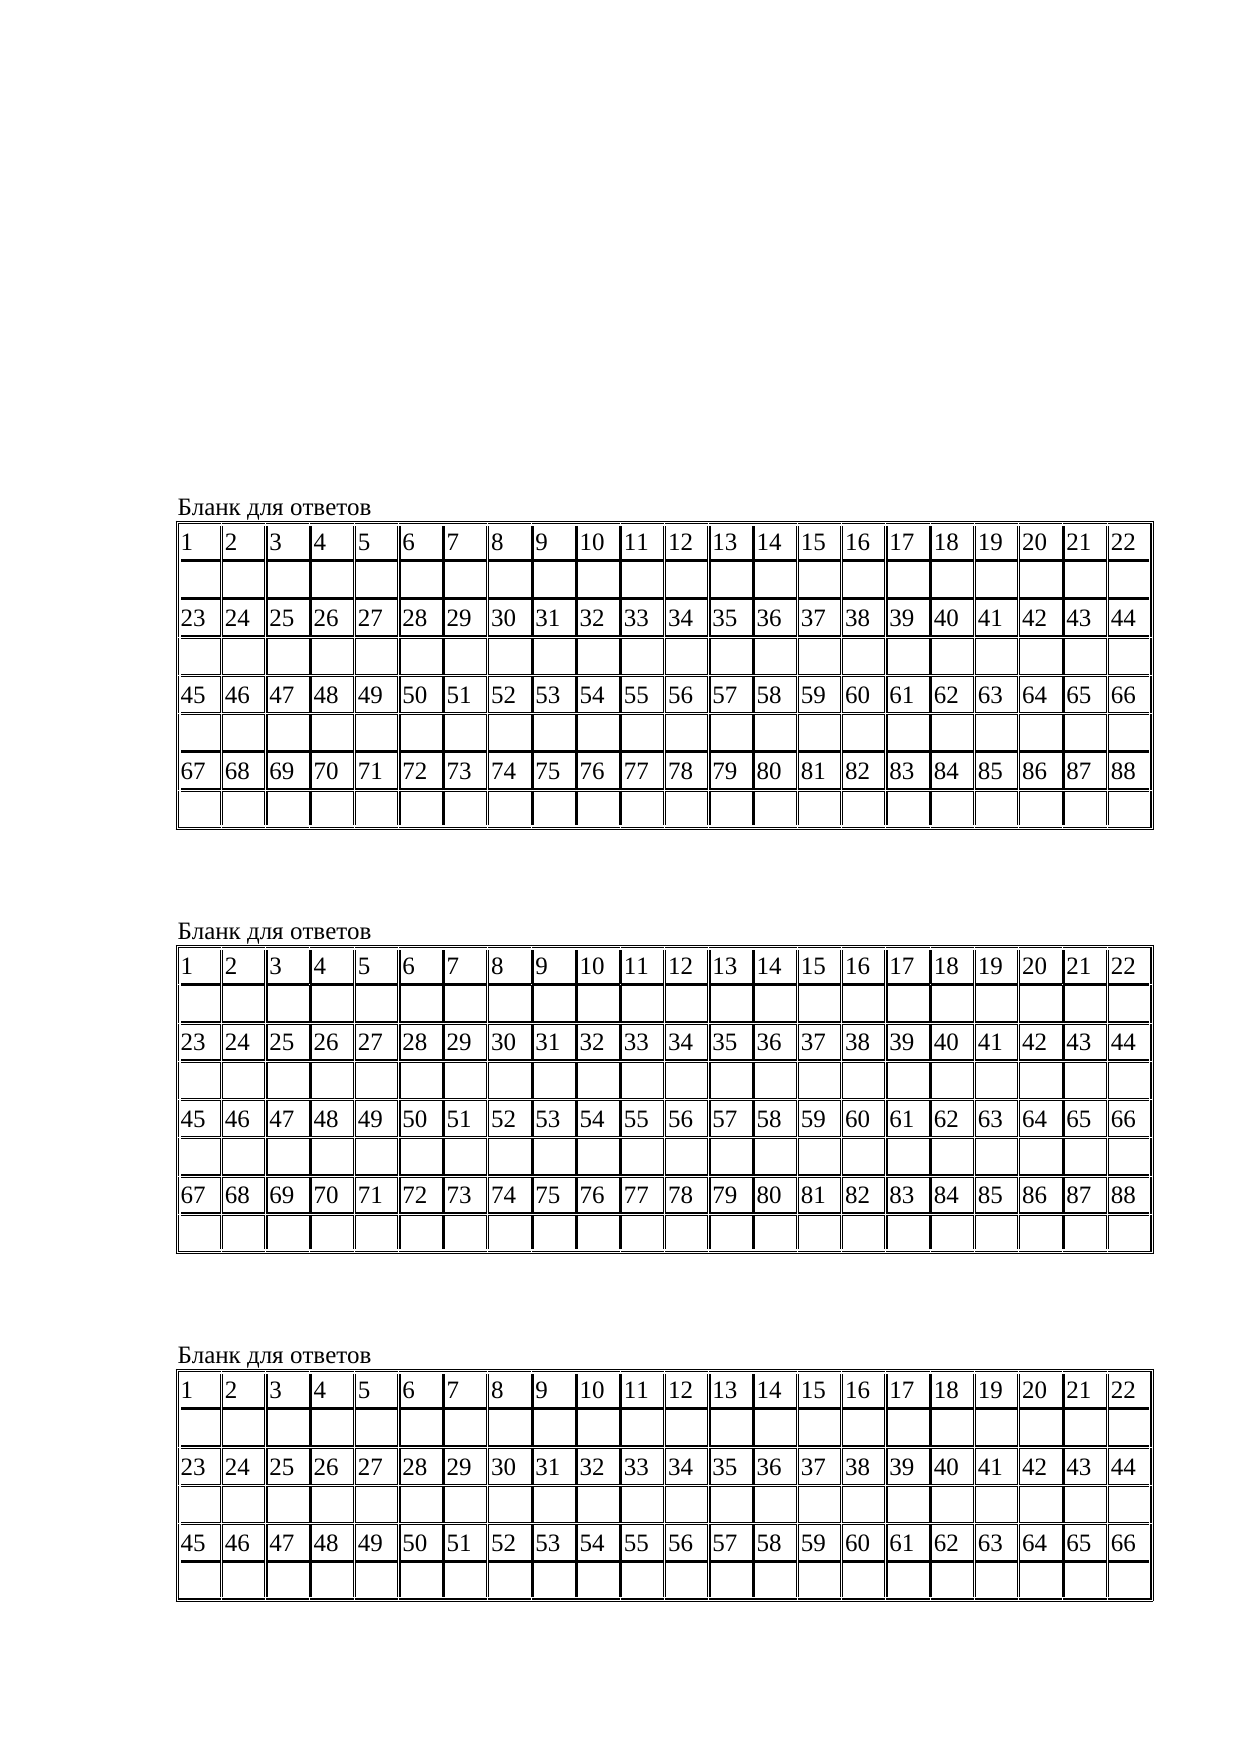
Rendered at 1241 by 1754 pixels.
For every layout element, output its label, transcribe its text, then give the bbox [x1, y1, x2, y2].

table_cell [356, 562, 397, 597]
text Бланк для ответов [177, 1340, 1152, 1369]
table_cell [755, 1410, 796, 1445]
table_header 12 [665, 946, 709, 983]
table_cell [445, 1410, 486, 1445]
table_header 22 [1108, 1372, 1150, 1407]
table_cell [310, 1563, 354, 1598]
table_cell 64 [1020, 1101, 1062, 1136]
table_cell [799, 715, 840, 750]
table_cell [975, 1563, 1019, 1598]
table_cell [266, 792, 310, 826]
table_cell [932, 1410, 973, 1445]
table_cell [266, 1216, 310, 1251]
table_cell [266, 1563, 310, 1598]
table_cell 29 [445, 1449, 486, 1483]
table_cell 31 [534, 1449, 575, 1483]
table_cell [268, 1410, 309, 1445]
table_cell [1109, 983, 1152, 1021]
table_cell [179, 1407, 220, 1445]
table_cell [666, 562, 707, 597]
table_cell 55 [622, 1101, 663, 1136]
table_cell [932, 715, 973, 750]
table_cell [711, 562, 752, 597]
table_cell [1019, 792, 1063, 826]
table_cell [268, 986, 309, 1021]
table_cell 77 [622, 1178, 663, 1212]
table_cell [976, 1139, 1017, 1174]
table_cell 29 [445, 1025, 486, 1059]
table_header 11 [620, 1372, 665, 1407]
table_cell [975, 792, 1019, 826]
table_cell 25 [268, 600, 309, 635]
table_header 11 [620, 948, 665, 983]
table_cell [1020, 1139, 1062, 1174]
table_cell 88 [1109, 750, 1150, 788]
table_cell [843, 715, 884, 750]
table_cell [1109, 1484, 1151, 1522]
table_cell [489, 1487, 531, 1522]
table_cell [843, 1410, 884, 1445]
table_cell [755, 1063, 796, 1098]
table_cell 48 [312, 1525, 353, 1560]
table_cell 60 [843, 1525, 884, 1560]
table_header 21 [1063, 524, 1107, 559]
table_cell 34 [666, 1025, 707, 1059]
table_cell 61 [888, 1525, 929, 1560]
text Бланк для ответов [177, 492, 1152, 521]
table_cell [975, 1216, 1019, 1251]
table_cell [886, 1216, 930, 1251]
table_cell 51 [445, 1101, 486, 1136]
table_cell [799, 1063, 840, 1098]
table_cell [622, 1410, 663, 1445]
table_cell 54 [578, 1101, 619, 1136]
table_cell 88 [1109, 1174, 1151, 1212]
table_cell [799, 1139, 840, 1174]
table_cell [1020, 986, 1062, 1021]
table_cell 57 [711, 1525, 752, 1560]
table_cell 86 [1020, 753, 1062, 788]
table_cell 87 [1065, 753, 1106, 788]
table_cell 24 [223, 600, 264, 635]
table_cell 44 [1109, 597, 1150, 635]
table_cell 60 [843, 677, 884, 712]
table_cell 40 [932, 1449, 973, 1483]
table_cell [666, 1487, 707, 1522]
table_cell [1109, 1407, 1150, 1445]
table_cell [622, 715, 663, 750]
table_cell [399, 1216, 443, 1251]
table_cell [1065, 1139, 1106, 1174]
table_cell [620, 792, 665, 826]
table_cell [356, 1487, 397, 1522]
table_cell [488, 792, 532, 826]
table_cell 28 [401, 1449, 442, 1483]
table_cell [888, 1487, 929, 1522]
table_cell [578, 1410, 619, 1445]
table_header 9 [532, 524, 576, 559]
table_cell 76 [578, 1178, 619, 1212]
table_header 16 [842, 522, 886, 559]
table_cell [534, 1410, 575, 1445]
table_cell [489, 1063, 531, 1098]
table_cell 51 [445, 677, 486, 712]
table_cell 68 [223, 753, 264, 788]
table_cell [401, 562, 442, 597]
table_cell [312, 1487, 353, 1522]
table_header 5 [355, 1370, 399, 1407]
table_header 3 [266, 946, 310, 983]
table_cell 36 [755, 1025, 796, 1059]
table_cell 52 [489, 677, 531, 712]
table_cell [445, 639, 486, 673]
table_cell 87 [1065, 1178, 1106, 1212]
table_header 17 [886, 1372, 930, 1407]
table_cell 58 [755, 677, 796, 712]
table_header 10 [576, 1372, 620, 1407]
table_cell [976, 715, 1017, 750]
table_cell [711, 715, 752, 750]
table_cell [1020, 562, 1062, 597]
table_header 20 [1019, 946, 1063, 983]
table_cell 41 [976, 1449, 1017, 1483]
table_cell 25 [268, 1025, 309, 1059]
table_cell [709, 792, 753, 826]
table_cell 85 [976, 1178, 1017, 1212]
table_header 8 [488, 522, 532, 559]
table_cell [578, 715, 619, 750]
table_cell [532, 1216, 576, 1251]
table_cell 60 [843, 1101, 884, 1136]
table_cell [356, 1063, 397, 1098]
table_cell [223, 562, 264, 597]
table_cell [930, 792, 974, 826]
table_header 3 [266, 1370, 310, 1407]
table_cell 43 [1065, 1025, 1106, 1059]
table_cell [401, 986, 442, 1021]
table_header 18 [930, 1372, 974, 1407]
table_cell [401, 1063, 442, 1098]
table_header 13 [709, 948, 753, 983]
table_header 19 [975, 524, 1019, 559]
table_cell [1109, 1059, 1151, 1098]
table_header 6 [399, 1372, 443, 1407]
table_cell [401, 639, 442, 673]
table_cell [268, 1487, 309, 1522]
table_cell 49 [356, 1101, 397, 1136]
table_cell [843, 986, 884, 1021]
table_header 7 [443, 1372, 488, 1407]
table_cell [842, 1560, 886, 1598]
table_cell 38 [843, 1025, 884, 1059]
table_cell 75 [534, 1178, 575, 1212]
table_cell [620, 1216, 665, 1251]
table_cell [1108, 1212, 1151, 1251]
table_cell [665, 1212, 709, 1251]
table_cell 33 [622, 1449, 663, 1483]
table_header 12 [665, 1370, 709, 1407]
table_cell 61 [888, 677, 929, 712]
table_cell [489, 562, 531, 597]
table_cell [401, 715, 442, 750]
table_cell [622, 1139, 663, 1174]
table_cell 65 [1065, 1525, 1106, 1560]
table_cell [842, 788, 886, 826]
table_header 2 [221, 1370, 266, 1407]
table_cell 38 [843, 600, 884, 635]
table_cell [930, 1216, 974, 1251]
table_cell [1019, 1216, 1063, 1251]
table_cell [268, 715, 309, 750]
table_cell [711, 1139, 752, 1174]
table_cell 80 [755, 1178, 796, 1212]
table_cell 65 [1065, 677, 1106, 712]
table_cell [843, 1139, 884, 1174]
table_cell [445, 1063, 486, 1098]
table_cell [445, 562, 486, 597]
table_cell [534, 562, 575, 597]
table_cell 24 [223, 1449, 264, 1483]
table_cell 79 [711, 753, 752, 788]
table_cell [221, 1212, 266, 1251]
table_cell [489, 715, 531, 750]
table_cell [401, 1487, 442, 1522]
table_cell [711, 1063, 752, 1098]
table_cell 23 [179, 1021, 220, 1059]
table_cell [753, 792, 797, 826]
table_cell [578, 562, 619, 597]
table_cell 33 [622, 600, 663, 635]
table_cell 33 [622, 1025, 663, 1059]
table_cell [223, 1410, 264, 1445]
table_cell 63 [976, 1525, 1017, 1560]
table_header 1 [179, 524, 221, 559]
table_cell 31 [534, 600, 575, 635]
table_cell [355, 1560, 399, 1598]
table_cell [223, 1139, 264, 1174]
table_cell [622, 562, 663, 597]
table_cell 50 [401, 1525, 442, 1560]
table_cell 39 [888, 600, 929, 635]
table_cell [1109, 635, 1151, 673]
table_cell 32 [578, 1449, 619, 1483]
table_cell 51 [445, 1525, 486, 1560]
table_cell [356, 639, 397, 673]
table_cell [532, 792, 576, 826]
table_cell [798, 792, 842, 826]
table_cell 76 [578, 753, 619, 788]
table_cell [799, 639, 840, 673]
table_cell 70 [312, 753, 353, 788]
table_header 5 [355, 946, 399, 983]
table_cell [179, 1059, 220, 1098]
table_cell [1109, 559, 1150, 597]
table_cell 70 [312, 1178, 353, 1212]
table_cell [179, 788, 221, 826]
table_cell [799, 1487, 840, 1522]
table_header 17 [886, 524, 930, 559]
table_cell [179, 559, 220, 597]
table_cell 35 [711, 600, 752, 635]
table_cell 48 [312, 677, 353, 712]
table_cell [799, 986, 840, 1021]
table_cell 45 [177, 1522, 221, 1560]
table_header 11 [620, 524, 665, 559]
table_cell [576, 1563, 620, 1598]
table_cell [886, 792, 930, 826]
table_cell [310, 1216, 354, 1251]
table_cell 53 [534, 1525, 575, 1560]
table_header 7 [443, 524, 488, 559]
table_cell [312, 715, 353, 750]
table_cell 37 [799, 1025, 840, 1059]
table_header 5 [355, 522, 399, 559]
table_cell [355, 1212, 399, 1251]
table_cell 32 [578, 1025, 619, 1059]
table_cell [888, 1063, 929, 1098]
table_header 1 [179, 1372, 221, 1407]
table_cell [356, 1410, 397, 1445]
table_cell [1020, 1487, 1062, 1522]
table_header 12 [665, 522, 709, 559]
table_header 16 [842, 946, 886, 983]
table_cell 23 [179, 597, 220, 635]
table_cell [488, 1563, 532, 1598]
table_cell [179, 1212, 221, 1251]
table_cell [622, 986, 663, 1021]
table_cell [534, 639, 575, 673]
table_cell 32 [578, 600, 619, 635]
table_cell 71 [356, 753, 397, 788]
table_cell [177, 712, 221, 750]
table_cell [1065, 715, 1106, 750]
table_cell [932, 1063, 973, 1098]
table_cell [711, 639, 752, 673]
table_cell [534, 715, 575, 750]
table_cell 59 [799, 1101, 840, 1136]
table_cell [930, 1563, 974, 1598]
table_cell [177, 983, 220, 1021]
table_cell 63 [976, 677, 1017, 712]
table_cell 49 [356, 1525, 397, 1560]
table_cell [666, 639, 707, 673]
table_cell [798, 1563, 842, 1598]
table_cell 82 [843, 1178, 884, 1212]
table_header 8 [488, 1370, 532, 1407]
table_cell 47 [268, 1101, 309, 1136]
table_header 13 [709, 1372, 753, 1407]
table_header 4 [310, 524, 354, 559]
table_cell 67 [179, 750, 220, 788]
table_cell 37 [799, 1449, 840, 1483]
table_cell 66 [1109, 674, 1151, 712]
table_cell 36 [755, 1449, 796, 1483]
table_header 17 [886, 948, 930, 983]
table_cell 26 [312, 1449, 353, 1483]
table_header 14 [753, 1372, 797, 1407]
table_cell 45 [177, 1098, 221, 1136]
table_cell [709, 1216, 753, 1251]
table_cell [843, 1063, 884, 1098]
table_header 14 [753, 948, 797, 983]
table_cell 50 [401, 1101, 442, 1136]
table_cell [665, 788, 709, 826]
table_cell 46 [223, 677, 264, 712]
table_header 2 [221, 522, 266, 559]
table_cell [932, 986, 973, 1021]
table_cell [489, 986, 531, 1021]
table_cell [976, 562, 1017, 597]
table_header 21 [1063, 1372, 1107, 1407]
table_header 9 [532, 948, 576, 983]
table_cell 28 [401, 600, 442, 635]
table_cell 52 [489, 1525, 531, 1560]
table_cell 42 [1020, 1025, 1062, 1059]
table_cell [310, 792, 354, 826]
table_cell 56 [666, 1101, 707, 1136]
table_header 22 [1108, 948, 1150, 983]
table_cell 73 [445, 753, 486, 788]
table_cell [976, 1410, 1017, 1445]
table_cell [223, 715, 264, 750]
table_header 1 [179, 948, 221, 983]
table_cell 74 [489, 753, 531, 788]
table_cell [665, 1560, 709, 1598]
table_cell 56 [666, 1525, 707, 1560]
table_cell [666, 1063, 707, 1098]
table_header 20 [1019, 522, 1063, 559]
table_cell 26 [312, 600, 353, 635]
table_cell 27 [356, 600, 397, 635]
table_cell [221, 1560, 266, 1598]
table_cell 44 [1109, 1021, 1151, 1059]
table_cell 62 [932, 1525, 973, 1560]
table_cell [888, 1410, 929, 1445]
table_header 4 [310, 1372, 354, 1407]
table_cell 81 [799, 1178, 840, 1212]
table_cell [976, 986, 1017, 1021]
table_cell 63 [976, 1101, 1017, 1136]
table_cell 84 [932, 1178, 973, 1212]
table_cell 72 [401, 1178, 442, 1212]
table_cell [312, 986, 353, 1021]
table_header 15 [798, 948, 842, 983]
table_cell 58 [755, 1101, 796, 1136]
table_cell 23 [179, 1445, 220, 1483]
table_cell 86 [1020, 1178, 1062, 1212]
table_header 7 [443, 948, 488, 983]
table_cell [534, 986, 575, 1021]
table_cell 75 [534, 753, 575, 788]
table_cell 82 [843, 753, 884, 788]
table_cell [268, 639, 309, 673]
table_cell [356, 715, 397, 750]
table_cell 38 [843, 1449, 884, 1483]
table_cell 25 [268, 1449, 309, 1483]
table_cell [443, 792, 488, 826]
table_cell [932, 1487, 973, 1522]
table_cell [755, 639, 796, 673]
table_cell 74 [489, 1178, 531, 1212]
table_cell 62 [932, 1101, 973, 1136]
table_cell [1108, 788, 1151, 826]
table_cell [1065, 1063, 1106, 1098]
table_cell [976, 1487, 1017, 1522]
table_cell 80 [755, 753, 796, 788]
table_cell [576, 792, 620, 826]
table_cell [886, 1563, 930, 1598]
table_cell [312, 1063, 353, 1098]
table_cell [489, 639, 531, 673]
table_cell [268, 562, 309, 597]
table_cell 30 [489, 1449, 531, 1483]
table_cell [445, 1139, 486, 1174]
table_cell 64 [1020, 677, 1062, 712]
table_cell [932, 562, 973, 597]
table_cell [888, 1139, 929, 1174]
table_cell [755, 715, 796, 750]
table_cell [1063, 1563, 1107, 1598]
table_cell [268, 1063, 309, 1098]
table_cell [620, 1563, 665, 1598]
table_cell 42 [1020, 600, 1062, 635]
table_cell [223, 639, 264, 673]
table_cell 72 [401, 753, 442, 788]
table_cell [1063, 792, 1107, 826]
table_cell [312, 639, 353, 673]
table_cell 55 [622, 677, 663, 712]
table_cell [976, 1063, 1017, 1098]
table_cell [221, 788, 266, 826]
table_cell [223, 1487, 264, 1522]
table_header 22 [1108, 524, 1150, 559]
table_header 10 [576, 524, 620, 559]
table_header 15 [798, 524, 842, 559]
table_cell 50 [401, 677, 442, 712]
table_cell [1019, 1563, 1063, 1598]
table_cell 27 [356, 1025, 397, 1059]
table_cell 47 [268, 1525, 309, 1560]
table_cell 24 [223, 1025, 264, 1059]
table_header 13 [709, 524, 753, 559]
table_cell [1020, 1410, 1062, 1445]
table_cell [842, 1212, 886, 1251]
table_cell [489, 1139, 531, 1174]
table_cell [489, 1410, 531, 1445]
table_cell 41 [976, 600, 1017, 635]
table_cell 35 [711, 1025, 752, 1059]
table_header 19 [975, 1372, 1019, 1407]
table_cell [1065, 639, 1106, 673]
table_cell 53 [534, 677, 575, 712]
table_cell 29 [445, 600, 486, 635]
table_cell [1020, 1063, 1062, 1098]
table_cell 46 [223, 1525, 264, 1560]
table_cell [1065, 1487, 1106, 1522]
table_cell [223, 986, 264, 1021]
table_cell 79 [711, 1178, 752, 1212]
table_cell [843, 639, 884, 673]
table_cell [755, 1487, 796, 1522]
table_header 16 [842, 1370, 886, 1407]
table_cell 31 [534, 1025, 575, 1059]
table_cell [1108, 1136, 1152, 1174]
table_cell [179, 1560, 221, 1598]
table_header 19 [975, 948, 1019, 983]
table_cell 66 [1108, 1522, 1152, 1560]
table_cell 28 [401, 1025, 442, 1059]
table_cell 71 [356, 1178, 397, 1212]
table_cell [534, 1487, 575, 1522]
table_cell [755, 986, 796, 1021]
table_cell [532, 1563, 576, 1598]
table_cell 66 [1108, 1098, 1152, 1136]
table_cell [356, 1139, 397, 1174]
table_cell [356, 986, 397, 1021]
table_cell [179, 1484, 220, 1522]
table_cell [843, 562, 884, 597]
table_cell 81 [799, 753, 840, 788]
table_header 3 [266, 522, 310, 559]
table_cell 43 [1065, 1449, 1106, 1483]
table_header 4 [310, 948, 354, 983]
table_cell [666, 715, 707, 750]
table_header 15 [798, 1372, 842, 1407]
table_cell [534, 1063, 575, 1098]
table_cell 85 [976, 753, 1017, 788]
table_cell 52 [489, 1101, 531, 1136]
table_cell 78 [666, 753, 707, 788]
table_cell [399, 1563, 443, 1598]
table_cell 65 [1065, 1101, 1106, 1136]
table_cell [622, 639, 663, 673]
table_header 10 [576, 948, 620, 983]
table_cell [1108, 712, 1152, 750]
table_cell 62 [932, 677, 973, 712]
table_cell 84 [932, 753, 973, 788]
text Бланк для ответов [177, 916, 1152, 945]
table_cell [578, 1139, 619, 1174]
table_cell 59 [799, 677, 840, 712]
table_cell [932, 1139, 973, 1174]
table_cell 34 [666, 1449, 707, 1483]
table_header 21 [1063, 948, 1107, 983]
table_cell [753, 1216, 797, 1251]
table_cell 35 [711, 1449, 752, 1483]
table_cell [888, 986, 929, 1021]
table_cell [179, 635, 220, 673]
table_cell 78 [666, 1178, 707, 1212]
table_cell [578, 639, 619, 673]
table_cell 44 [1109, 1445, 1151, 1483]
table_cell [445, 715, 486, 750]
table_cell 46 [223, 1101, 264, 1136]
table_cell [755, 562, 796, 597]
table_cell 55 [622, 1525, 663, 1560]
table_cell 61 [888, 1101, 929, 1136]
table_cell [976, 639, 1017, 673]
table_cell [401, 1410, 442, 1445]
table_cell 34 [666, 600, 707, 635]
table_cell [443, 1563, 488, 1598]
table_cell [312, 562, 353, 597]
table_cell [1108, 1560, 1150, 1598]
table_header 8 [488, 946, 532, 983]
table_cell 67 [179, 1174, 220, 1212]
table_cell [177, 1136, 221, 1174]
table_cell 56 [666, 677, 707, 712]
table_header 20 [1019, 1370, 1063, 1407]
table_cell [666, 1410, 707, 1445]
table_cell [711, 1410, 752, 1445]
table_cell [1020, 715, 1062, 750]
table_cell 26 [312, 1025, 353, 1059]
table_cell [799, 1410, 840, 1445]
table_cell [355, 788, 399, 826]
table_cell [578, 1063, 619, 1098]
table_cell [312, 1139, 353, 1174]
table_cell 57 [711, 1101, 752, 1136]
table_header 18 [930, 524, 974, 559]
table_cell 69 [268, 1178, 309, 1212]
table_cell 45 [179, 674, 220, 712]
table_cell [268, 1139, 309, 1174]
table_cell [755, 1139, 796, 1174]
table_cell 54 [578, 1525, 619, 1560]
table_cell [1020, 639, 1062, 673]
table_cell 69 [268, 753, 309, 788]
table_cell [799, 562, 840, 597]
table_cell [622, 1487, 663, 1522]
table_cell 43 [1065, 600, 1106, 635]
table_cell 30 [489, 600, 531, 635]
table_cell 48 [312, 1101, 353, 1136]
table_cell 39 [888, 1449, 929, 1483]
table_cell 40 [932, 600, 973, 635]
table_cell [932, 639, 973, 673]
table_cell [888, 639, 929, 673]
table_cell [534, 1139, 575, 1174]
table_cell 27 [356, 1449, 397, 1483]
table_cell 73 [445, 1178, 486, 1212]
table_cell 37 [799, 600, 840, 635]
table_cell [843, 1487, 884, 1522]
table_cell [666, 1139, 707, 1174]
table_cell 30 [489, 1025, 531, 1059]
table_cell 58 [755, 1525, 796, 1560]
table_cell 53 [534, 1101, 575, 1136]
table_cell [223, 1063, 264, 1098]
table_cell [888, 562, 929, 597]
table_cell 59 [799, 1525, 840, 1560]
table_cell [576, 1216, 620, 1251]
table_cell [445, 1487, 486, 1522]
table_cell [443, 1216, 488, 1251]
table_cell 77 [622, 753, 663, 788]
table_cell [1065, 986, 1106, 1021]
table_cell 39 [888, 1025, 929, 1059]
table_header 2 [221, 946, 266, 983]
table_cell 54 [578, 677, 619, 712]
table_header 18 [930, 948, 974, 983]
table_cell 42 [1020, 1449, 1062, 1483]
table_cell 40 [932, 1025, 973, 1059]
table_cell [798, 1216, 842, 1251]
table_cell [888, 715, 929, 750]
table_cell 41 [976, 1025, 1017, 1059]
table_cell [1065, 562, 1106, 597]
table_cell [711, 986, 752, 1021]
table_cell [753, 1563, 797, 1598]
table_cell 36 [755, 600, 796, 635]
table_cell [711, 1487, 752, 1522]
table_cell [445, 986, 486, 1021]
table_cell 57 [711, 677, 752, 712]
table_cell 68 [223, 1178, 264, 1212]
table_cell [488, 1216, 532, 1251]
table_cell [709, 1563, 753, 1598]
table_cell [666, 986, 707, 1021]
table_cell 83 [888, 1178, 929, 1212]
table_cell [312, 1410, 353, 1445]
table_cell [399, 792, 443, 826]
table_cell [401, 1139, 442, 1174]
table_cell [622, 1063, 663, 1098]
table_cell 64 [1020, 1525, 1062, 1560]
table_header 14 [753, 524, 797, 559]
table_cell 83 [888, 753, 929, 788]
table_cell [578, 1487, 619, 1522]
table_header 6 [399, 948, 443, 983]
table_header 9 [532, 1372, 576, 1407]
table_cell 47 [268, 677, 309, 712]
table_cell [578, 986, 619, 1021]
table_cell 49 [356, 677, 397, 712]
table_cell [1065, 1410, 1106, 1445]
table_cell [1063, 1216, 1107, 1251]
table_header 6 [399, 524, 443, 559]
